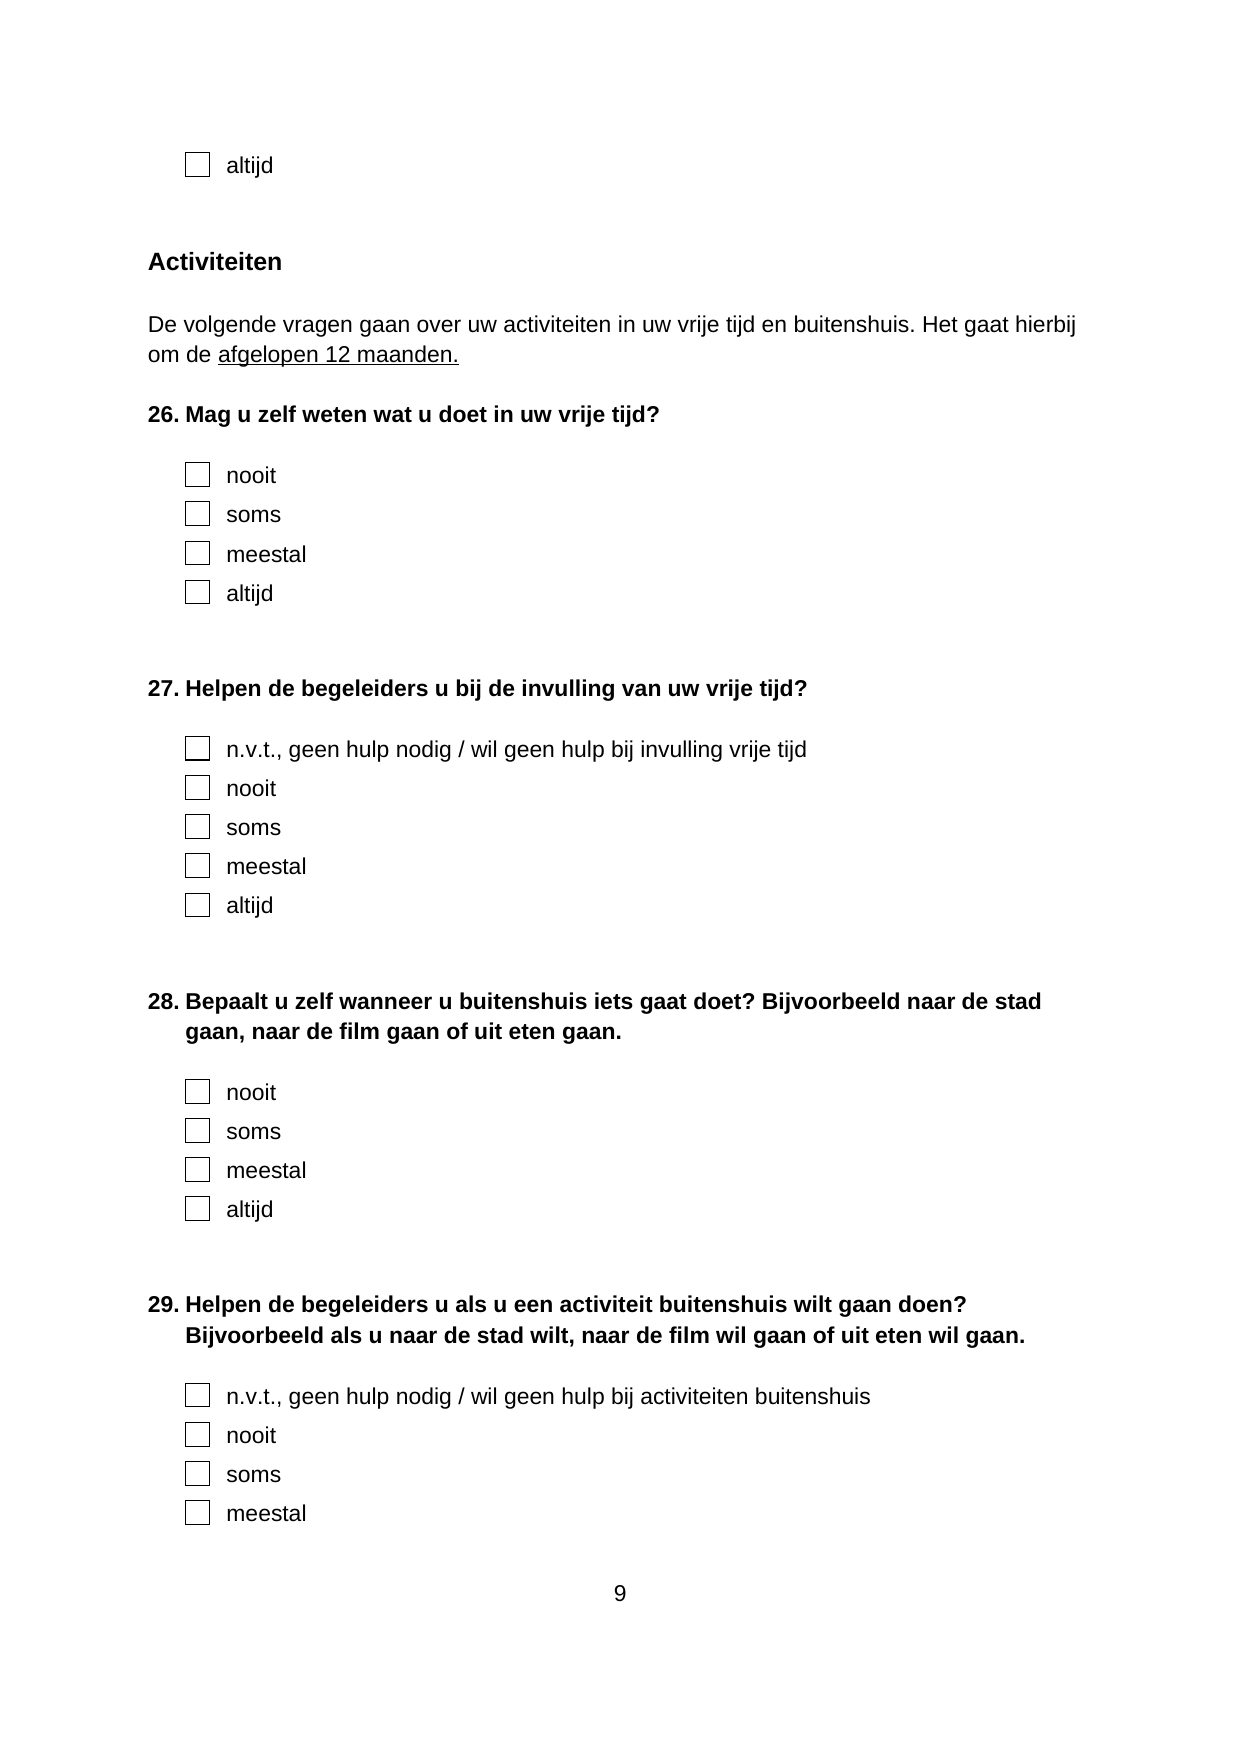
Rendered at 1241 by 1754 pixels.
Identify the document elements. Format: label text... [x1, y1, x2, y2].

text De volgende vragen gaan over uw activiteiten in uw vrije tijd en buitenshuis. Het gaat hierbij om de afgelopen 12 maanden. [148, 311, 1092, 367]
table_cell soms [226, 1457, 1068, 1496]
table_cell soms [226, 810, 1068, 849]
table_header n.v.t., geen hulp nodig / wil geen hulp bij activiteiten buitenshuis [226, 1378, 1068, 1417]
table_header [185, 1378, 226, 1417]
table_header [185, 458, 226, 497]
text 29. Helpen de begeleiders u als u een activiteit buitenshuis wilt gaan doen? Bijvoorbeeld als u naar de stad wilt, naar de film wil gaan of uit eten wil gaan. [148, 1291, 1092, 1348]
table_cell [185, 148, 226, 187]
table_header nooit [226, 1074, 1068, 1113]
table_cell [185, 1114, 226, 1153]
table_cell [185, 1153, 226, 1192]
table_header n.v.t., geen hulp nodig / wil geen hulp bij invulling vrije tijd [226, 731, 1068, 771]
table_cell [185, 1457, 226, 1496]
table_cell soms [226, 497, 1068, 536]
table_header [185, 1074, 226, 1113]
table_cell nooit [226, 1418, 1068, 1457]
table_cell altijd [226, 148, 1068, 187]
table_cell [185, 1418, 226, 1457]
table_cell altijd [226, 575, 1068, 614]
table_cell [185, 497, 226, 536]
table_header [185, 731, 226, 771]
text 26. Mag u zelf weten wat u doet in uw vrije tijd? [148, 401, 1092, 427]
table_cell nooit [226, 771, 1068, 810]
table_cell [185, 1496, 226, 1535]
text Activiteiten [148, 247, 1092, 276]
text 27. Helpen de begeleiders u bij de invulling van uw vrije tijd? [148, 675, 1092, 701]
table_cell meestal [226, 1496, 1068, 1535]
table_cell meestal [226, 536, 1068, 575]
table_cell [185, 575, 226, 614]
table_cell meestal [226, 1153, 1068, 1192]
table_cell [185, 810, 226, 849]
table_cell soms [226, 1114, 1068, 1153]
table_cell [185, 536, 226, 575]
table_cell [185, 771, 226, 810]
table_cell [185, 849, 226, 888]
table_header nooit [226, 458, 1068, 497]
table_cell altijd [226, 1192, 1068, 1231]
text 28. Bepaalt u zelf wanneer u buitenshuis iets gaat doet? Bijvoorbeeld naar de stad gaan, naar de film gaan of uit eten gaan. [148, 988, 1092, 1044]
table_cell altijd [226, 888, 1068, 927]
table_cell meestal [226, 849, 1068, 888]
table_cell [185, 888, 226, 927]
table_cell [185, 1192, 226, 1231]
